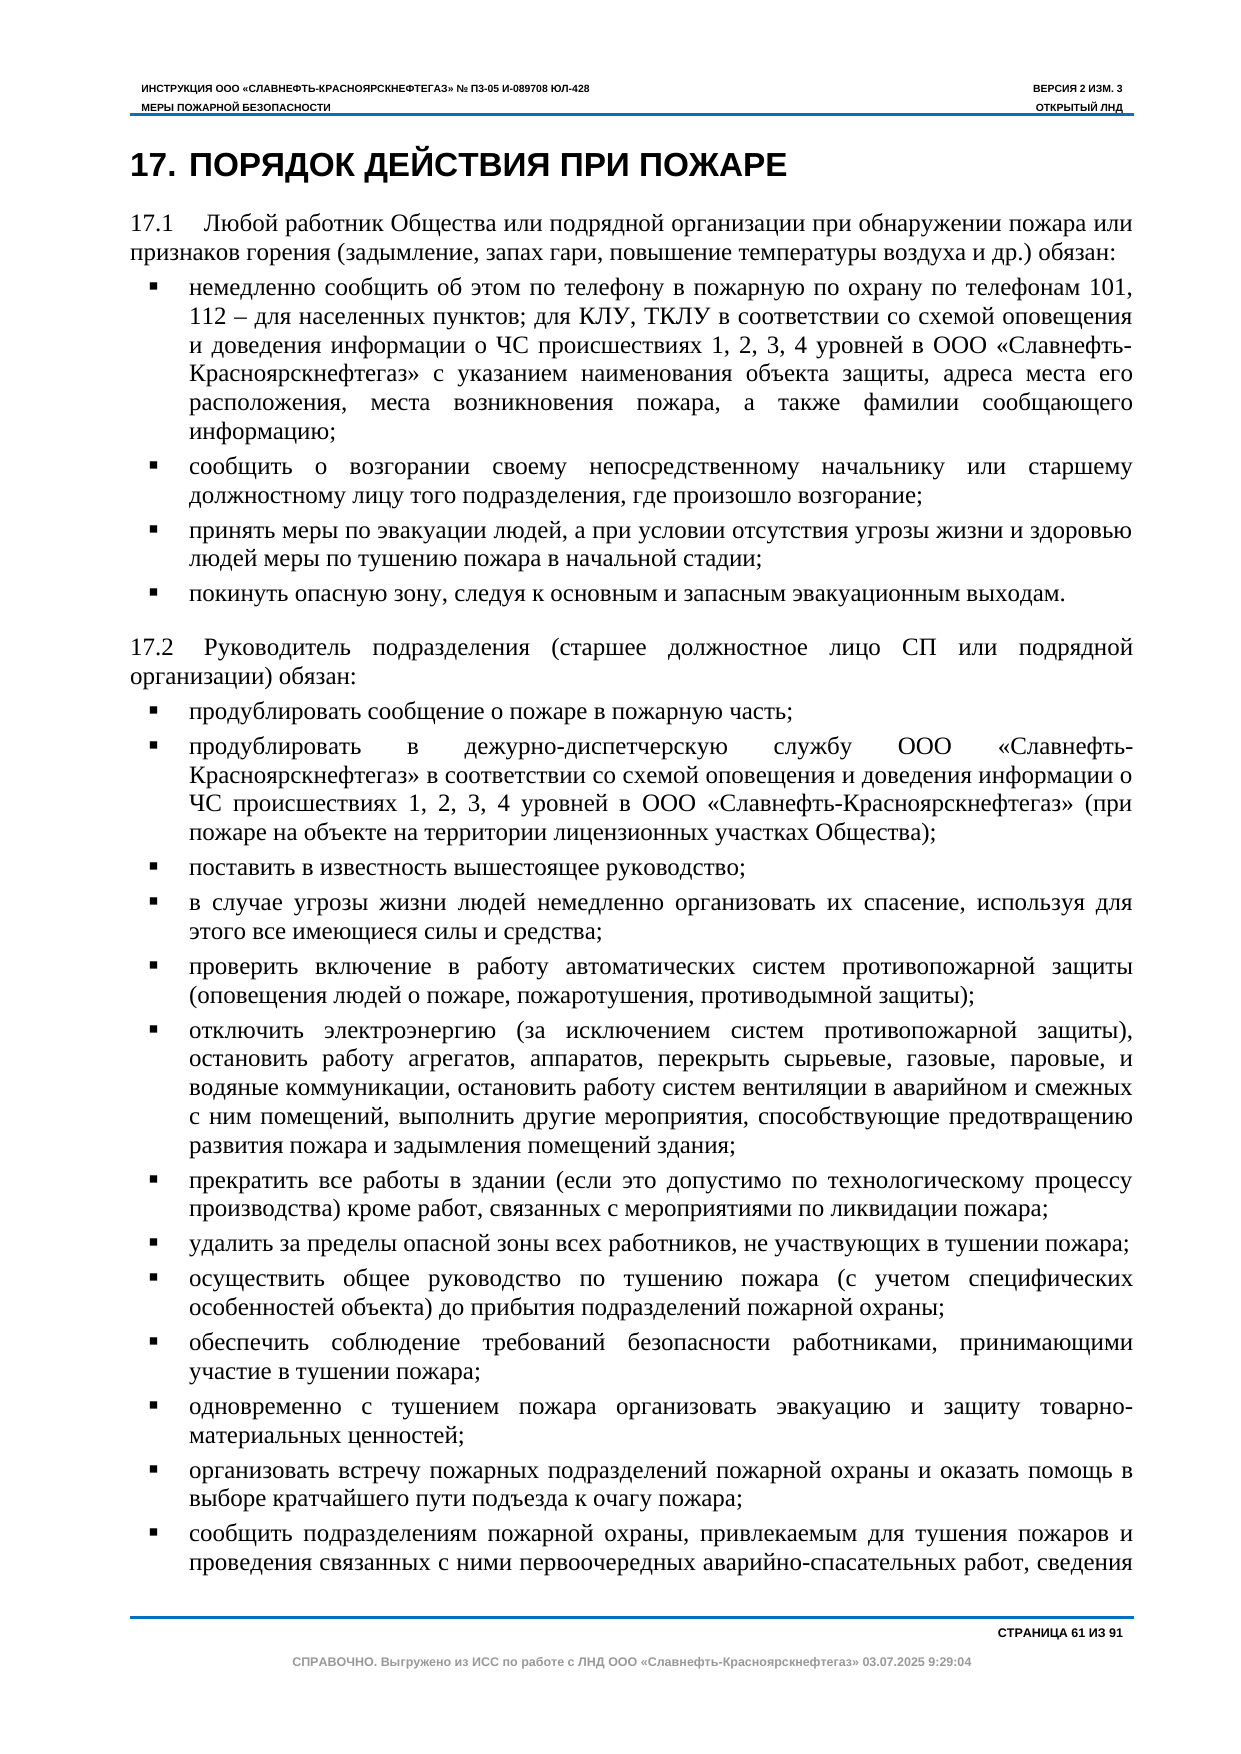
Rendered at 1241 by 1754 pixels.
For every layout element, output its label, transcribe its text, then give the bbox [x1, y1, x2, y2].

list организовать встречу пожарных подразделений пожарной охраны и оказать помощь в выборе кратчайшего пути подъезда к очагу пожара; [148, 1455, 1134, 1512]
list принять меры по эвакуации людей, а при условии отсутствия угрозы жизни и здоровью людей меры по тушению пожара в начальной стадии; [148, 515, 1134, 572]
list обеспечить соблюдение требований безопасности работниками, принимающими участие в тушении пожара; [148, 1327, 1134, 1385]
list продублировать в дежурно-диспетчерскую службу ООО «Славнефть-Красноярскнефтегаз» в соответствии со схемой оповещения и доведения информации о ЧС происшествиях 1, 2, 3, 4 уровней в ООО «Славнефть-Красноярскнефтегаз» (при пожаре на объекте на территории лицензионных участках Общества); [148, 731, 1134, 846]
list поставить в известность вышестоящее руководство; [148, 852, 1134, 881]
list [148, 1518, 1134, 1576]
list в случае угрозы жизни людей немедленно организовать их спасение, используя для этого все имеющиеся силы и средства; [148, 887, 1134, 945]
list удалить за пределы опасной зоны всех работников, не участвующих в тушении пожара; [148, 1228, 1134, 1257]
list осуществить общее руководство по тушению пожара (с учетом специфических особенностей объекта) до прибытия подразделений пожарной охраны; [148, 1263, 1134, 1321]
list Руководитель подразделения (старшее должностное лицо СП или подрядной организации) обязан: [130, 632, 1134, 690]
list немедленно сообщить об этом по телефону в пожарную по охрану по телефонам 101, 112 – для населенных пунктов; для КЛУ, ТКЛУ в соответствии со схемой оповещения и доведения информации о ЧС происшествиях 1, 2, 3, 4 уровней в ООО «Славнефть-Красноярскнефтегаз» с указанием наименования объекта защиты, адреса места его расположения, места возникновения пожара, а также фамилии сообщающего информацию; [148, 272, 1134, 445]
list проверить включение в работу автоматических систем противопожарной защиты (оповещения людей о пожаре, пожаротушения, противодымной защиты); [148, 951, 1134, 1008]
list прекратить все работы в здании (если это допустимо по технологическому процессу производства) кроме работ, связанных с мероприятиями по ликвидации пожара; [148, 1165, 1134, 1222]
text 17.1 Любой работник Общества или подрядной организации при обнаружении пожара или признаков горения (задымление, запах гари, повышение температуры воздуха и др.) обязан: [130, 208, 1134, 266]
list продублировать сообщение о пожаре в пожарную часть; [148, 696, 1134, 725]
list сообщить о возгорании своему непосредственному начальнику или старшему должностному лицу того подразделения, где произошло возгорание; [148, 451, 1134, 508]
list покинуть опасную зону, следуя к основным и запасным эвакуационным выходам. [148, 578, 1134, 607]
subtitle ПОРЯДОК ДЕЙСТВИЯ ПРИ ПОЖАРЕ [130, 145, 1134, 183]
list отключить электроэнергию (за исключением систем противопожарной защиты), остановить работу агрегатов, аппаратов, перекрыть сырьевые, газовые, паровые, и водяные коммуникации, остановить работу систем вентиляции в аварийном и смежных с ним помещений, выполнить другие мероприятия, способствующие предотвращению развития пожара и задымления помещений здания; [148, 1015, 1134, 1158]
list одновременно с тушением пожара организовать эвакуацию и защиту товарно-материальных ценностей; [148, 1391, 1134, 1448]
